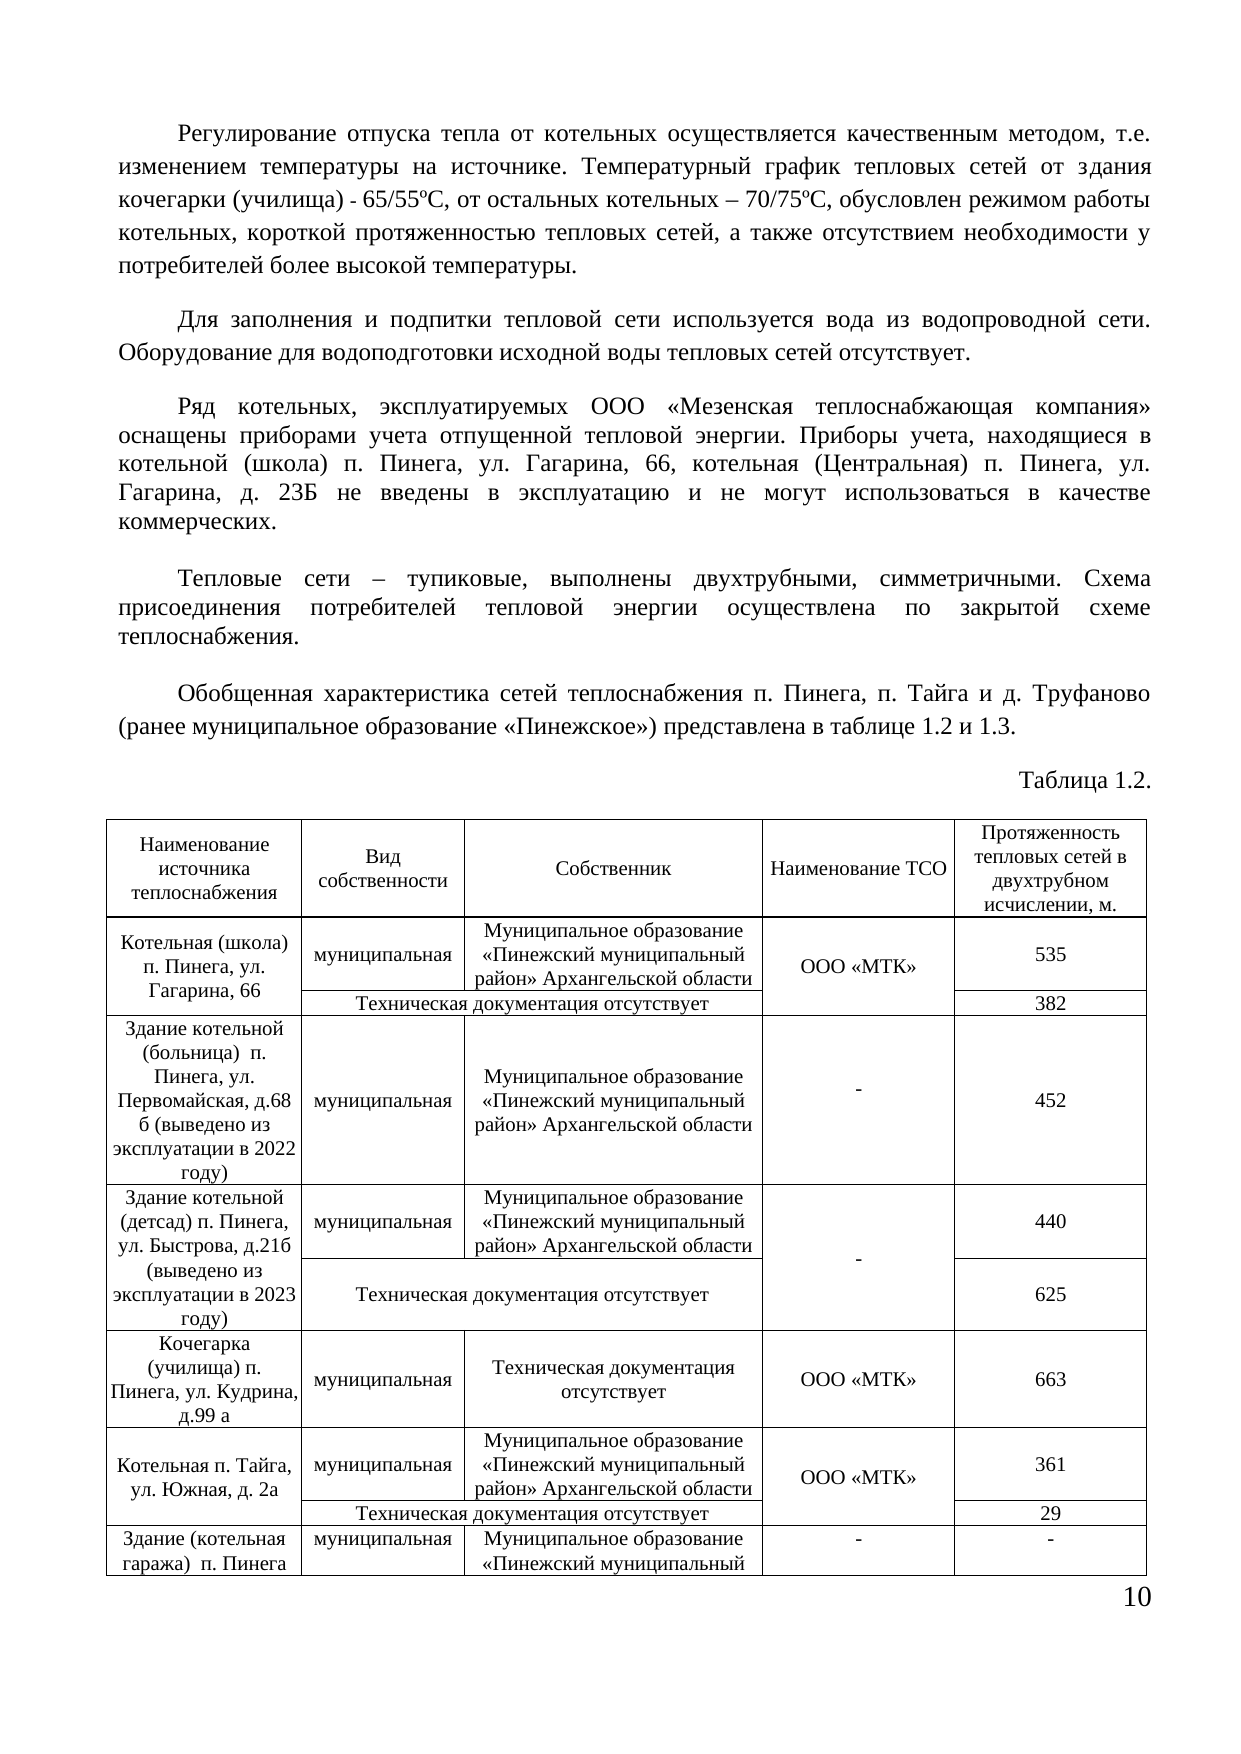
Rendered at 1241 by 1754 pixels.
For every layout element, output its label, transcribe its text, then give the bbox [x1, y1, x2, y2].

table_cell муниципальная [302, 1185, 464, 1257]
table_cell Котельная (школа) п. Пинега, ул. Гагарина, 66 [107, 918, 301, 1015]
table_cell 625 [955, 1259, 1146, 1330]
table_header Вид собственности [302, 820, 464, 916]
table_cell Котельная п. Тайга, ул. Южная, д. 2а [107, 1428, 301, 1525]
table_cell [465, 1526, 762, 1574]
table_cell Муниципальное образование «Пинежский муниципальный район» Архангельской области [465, 918, 762, 990]
table_cell ООО «МТК» [763, 1428, 954, 1525]
table_cell муниципальная [302, 918, 464, 990]
table_cell 663 [955, 1331, 1146, 1427]
table_cell 452 [955, 1016, 1146, 1184]
text Таблица 1.2. [118, 765, 1152, 794]
table_cell Техническая документация отсутствует [302, 991, 762, 1015]
table_cell 361 [955, 1428, 1146, 1500]
table_cell Муниципальное образование «Пинежский муниципальный район» Архангельской области [465, 1016, 762, 1184]
table_header Наименование ТСО [763, 820, 954, 916]
table_cell Кочегарка (училища) п. Пинега, ул. Кудрина, д.99 а [107, 1331, 301, 1427]
table_header Наименование источника теплоснабжения [107, 820, 301, 916]
table_cell муниципальная [302, 1526, 464, 1574]
table_cell муниципальная [302, 1331, 464, 1427]
table_cell Муниципальное образование «Пинежский муниципальный район» Архангельской области [465, 1185, 762, 1257]
table_cell 29 [955, 1501, 1146, 1525]
table_cell - [763, 1016, 954, 1184]
table_cell - [955, 1526, 1146, 1574]
table_cell муниципальная [302, 1016, 464, 1184]
table_cell Здание котельной (детсад) п. Пинега, ул. Быстрова, д.21б (выведено из эксплуатации в 2023 году) [107, 1185, 301, 1330]
table_header Собственник [465, 820, 762, 916]
text Регулирование отпуска тепла от котельных осуществляется качественным методом, т.е. изменением температуры на источнике. Температурный график тепловых сетей от здания кочегарки (училища) - 65/55ºС, от остальных котельных – 70/75ºС, обусловлен режимом работы котельных, короткой протяженностью тепловых сетей, а также отсутствием необходимости у потребителей более высокой температуры. [118, 118, 1152, 279]
table_cell муниципальная [302, 1428, 464, 1500]
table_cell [107, 1526, 301, 1574]
table_cell Техническая документация отсутствует [302, 1259, 762, 1330]
table_cell 382 [955, 991, 1146, 1015]
text Обобщенная характеристика сетей теплоснабжения п. Пинега, п. Тайга и д. Труфаново (ранее муниципальное образование «Пинежское») представлена в таблице 1.2 и 1.3. [118, 678, 1152, 740]
table_cell Техническая документация отсутствует [465, 1331, 762, 1427]
table_cell ООО «МТК» [763, 918, 954, 1015]
text Ряд котельных, эксплуатируемых ООО «Мезенская теплоснабжающая компания» оснащены приборами учета отпущенной тепловой энергии. Приборы учета, находящиеся в котельной (школа) п. Пинега, ул. Гагарина, 66, котельная (Центральная) п. Пинега, ул. Гагарина, д. 23Б не введены в эксплуатацию и не могут использоваться в качестве коммерческих. [118, 391, 1152, 535]
table_cell - [763, 1185, 954, 1330]
text Для заполнения и подпитки тепловой сети используется вода из водопроводной сети. Оборудование для водоподготовки исходной воды тепловых сетей отсутствует. [118, 304, 1152, 366]
table_cell Муниципальное образование «Пинежский муниципальный район» Архангельской области [465, 1428, 762, 1500]
table_header Протяженность тепловых сетей в двухтрубном исчислении, м. [955, 820, 1146, 916]
text Тепловые сети – тупиковые, выполнены двухтрубными, симметричными. Схема присоединения потребителей тепловой энергии осуществлена по закрытой схеме теплоснабжения. [118, 563, 1152, 650]
table_cell 535 [955, 918, 1146, 990]
table_cell 440 [955, 1185, 1146, 1257]
table_cell Здание котельной (больница) п. Пинега, ул. Первомайская, д.68 б (выведено из эксплуатации в 2022 году) [107, 1016, 301, 1184]
table_cell - [763, 1526, 954, 1574]
table_cell Техническая документация отсутствует [302, 1501, 762, 1525]
table_cell ООО «МТК» [763, 1331, 954, 1427]
